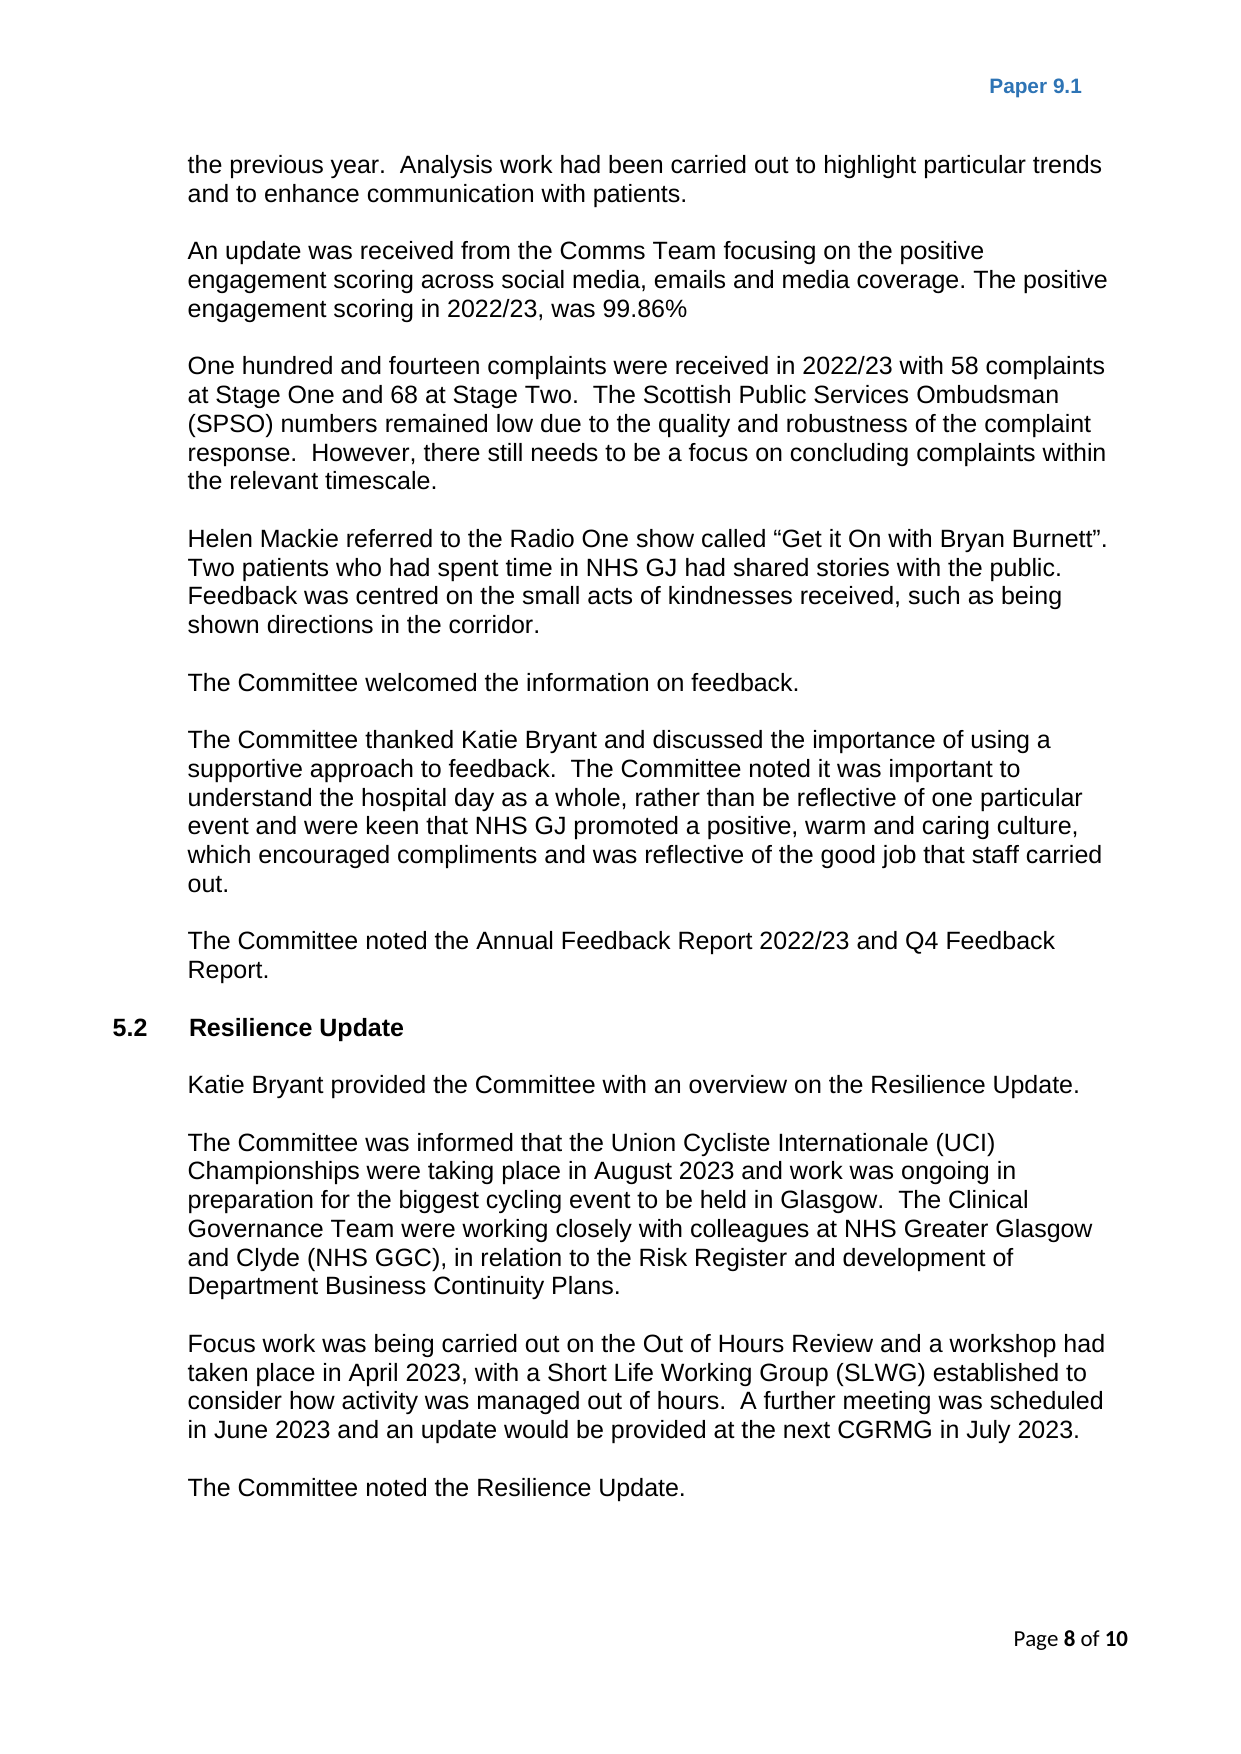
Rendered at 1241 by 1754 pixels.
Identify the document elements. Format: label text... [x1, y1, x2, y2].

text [187, 150, 1128, 207]
text An update was received from the Comms Team focusing on the positive engagement scoring across social media, emails and media coverage. The positive engagement scoring in 2022/23, was 99.86% [187, 236, 1128, 322]
text The Committee thanked Katie Bryant and discussed the importance of using a supportive approach to feedback. The Committee noted it was important to understand the hospital day as a whole, rather than be reflective of one particular event and were keen that NHS GJ promoted a positive, warm and caring culture, which encouraged compliments and was reflective of the good job that staff carried out. [187, 725, 1128, 897]
text Focus work was being carried out on the Out of Hours Review and a workshop had taken place in April 2023, with a Short Life Working Group (SLWG) established to consider how activity was managed out of hours. A further meeting was scheduled in June 2023 and an update would be provided at the next CGRMG in July 2023. [187, 1329, 1128, 1444]
text Helen Mackie referred to the Radio One show called “Get it On with Bryan Burnett”. Two patients who had spent time in NHS GJ had shared stories with the public. Feedback was centred on the small acts of kindnesses received, such as being shown directions in the corridor. [187, 524, 1128, 639]
text 5.2 Resilience Update [112, 1012, 1128, 1041]
text The Committee was informed that the Union Cycliste Internationale (UCI) Championships were taking place in August 2023 and work was ongoing in preparation for the biggest cycling event to be held in Glasgow. The Clinical Governance Team were working closely with colleagues at NHS Greater Glasgow and Clyde (NHS GGC), in relation to the Risk Register and development of Department Business Continuity Plans. [187, 1127, 1128, 1300]
text The Committee welcomed the information on feedback. [187, 667, 1128, 696]
text Katie Bryant provided the Committee with an overview on the Resilience Update. [112, 1070, 1128, 1099]
text The Committee noted the Annual Feedback Report 2022/23 and Q4 Feedback Report. [112, 926, 1128, 984]
text The Committee noted the Resilience Update. [112, 1472, 1128, 1501]
text One hundred and fourteen complaints were received in 2022/23 with 58 complaints at Stage One and 68 at Stage Two. The Scottish Public Services Ombudsman (SPSO) numbers remained low due to the quality and robustness of the complaint response. However, there still needs to be a focus on concluding complaints within the relevant timescale. [187, 351, 1128, 495]
